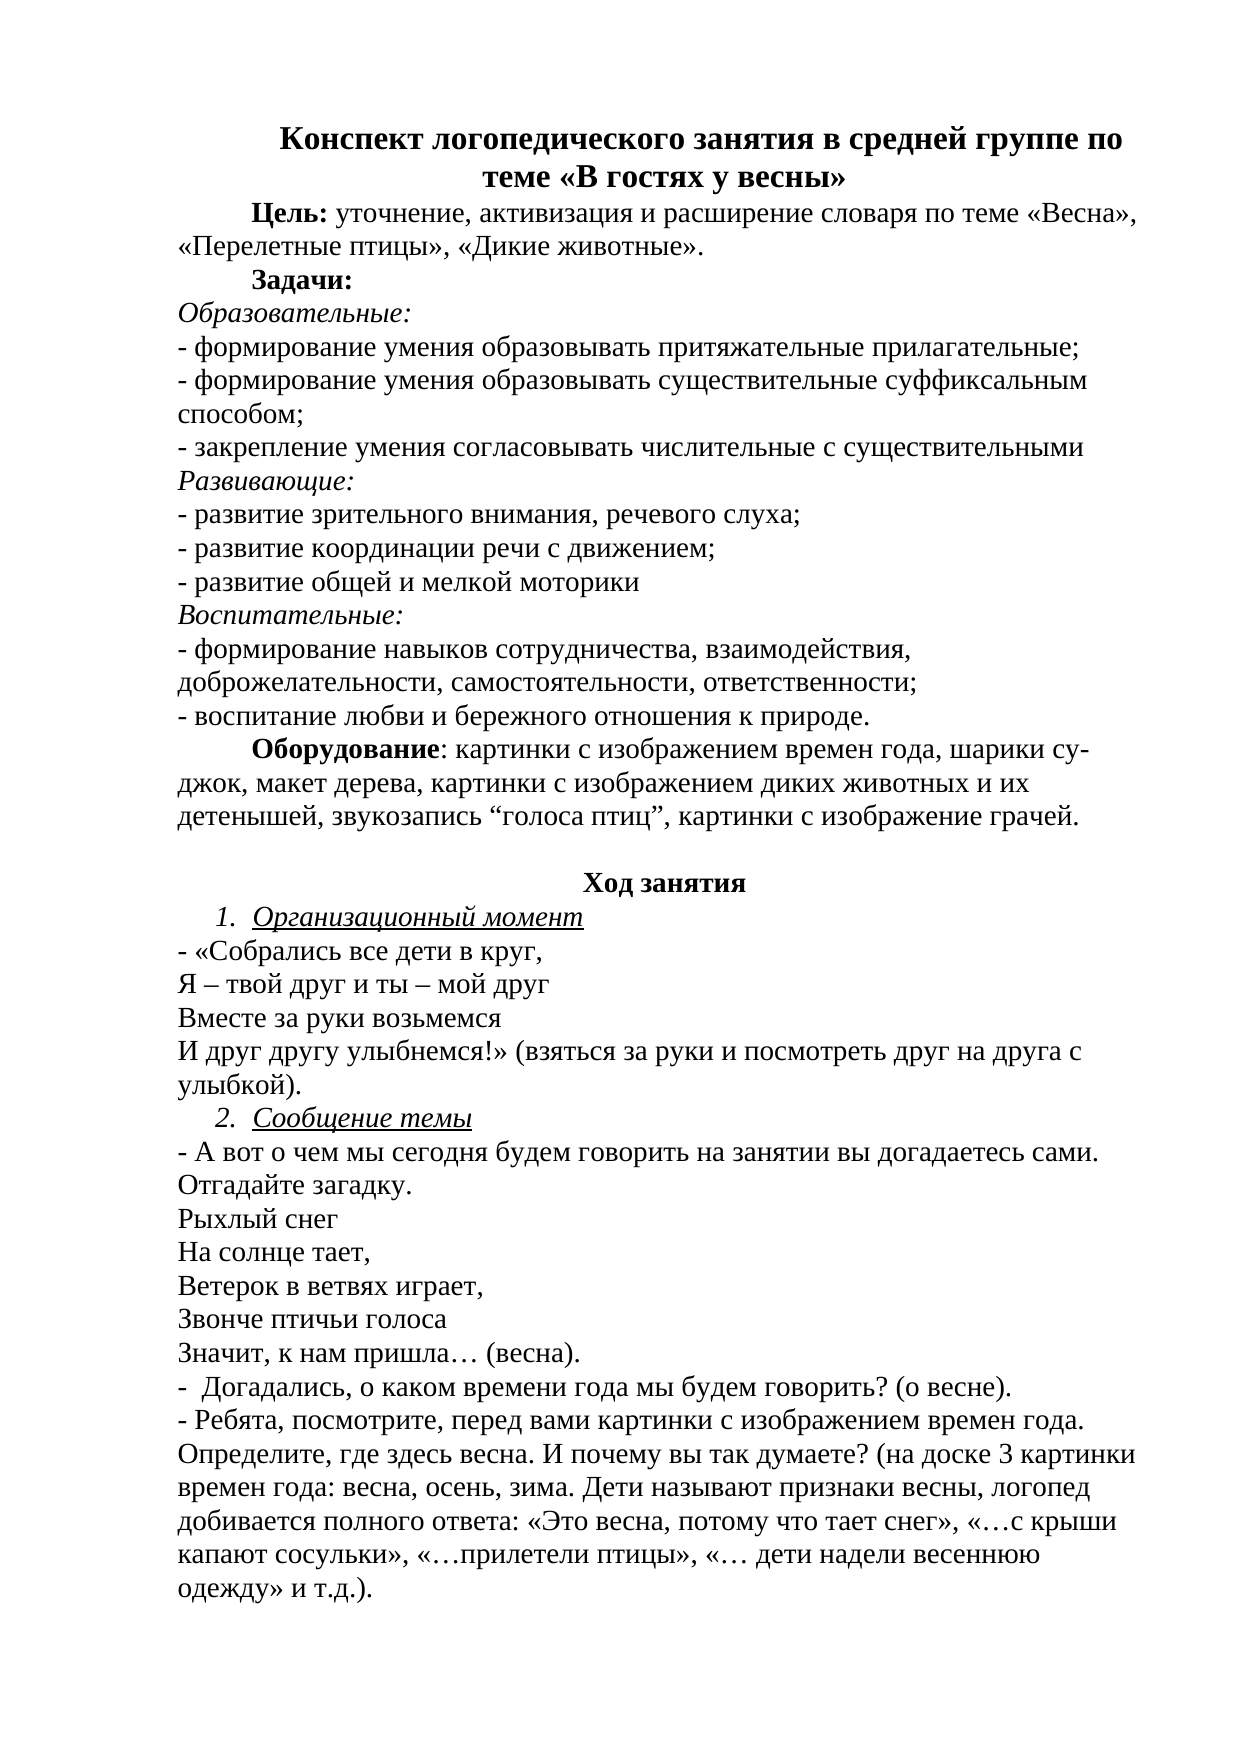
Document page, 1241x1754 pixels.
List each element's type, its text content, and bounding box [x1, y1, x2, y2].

text На солнце тает, [177, 1234, 1152, 1268]
text Ход занятия [177, 866, 1152, 899]
text - развитие общей и мелкой моторики [177, 564, 1152, 597]
text Цель: уточнение, активизация и расширение словаря по теме «Весна», «Перелетные птицы», «Дикие животные». [177, 195, 1152, 262]
text - формирование умения образовывать притяжательные прилагательные; [177, 329, 1152, 362]
text Образовательные: [177, 295, 1152, 329]
text Звонче птичьи голоса [177, 1302, 1152, 1335]
text - Ребята, посмотрите, перед вами картинки с изображением времен года. Определите, где здесь весна. И почему вы так думаете? (на доске 3 картинки времен года: весна, осень, зима. Дети называют признаки весны, логопед добивается полного ответа: «Это весна, потому что тает снег», «…с крыши капают сосульки», «…прилетели птицы», «… дети надели весеннюю одежду» и т.д.). [177, 1402, 1152, 1603]
list Сообщение темы [215, 1100, 1152, 1134]
text - Догадались, о каком времени года мы будем говорить? (о весне). [177, 1369, 1152, 1402]
text - «Собрались все дети в круг, [177, 933, 1152, 966]
text Оборудование: картинки с изображением времен года, шарики су-джок, макет дерева, картинки с изображением диких животных и их детенышей, звукозапись “голоса птиц”, картинки с изображение грачей. [177, 731, 1152, 832]
text - воспитание любви и бережного отношения к природе. [177, 698, 1152, 731]
text Конспект логопедического занятия в средней группе по теме «В гостях у весны» [177, 118, 1152, 195]
text И друг другу улыбнемся!» (взяться за руки и посмотреть друг на друга с улыбкой). [177, 1033, 1152, 1100]
text - развитие координации речи с движением; [177, 530, 1152, 564]
list Организационный момент [215, 899, 1152, 933]
text - А вот о чем мы сегодня будем говорить на занятии вы догадаетесь сами. Отгадайте загадку. [177, 1134, 1152, 1201]
text - закрепление умения согласовывать числительные с существительными [177, 429, 1152, 463]
text Я – твой друг и ты – мой друг [177, 966, 1152, 1000]
text Вместе за руки возьмемся [177, 1000, 1152, 1033]
text Рыхлый снег [177, 1201, 1152, 1234]
text Ветерок в ветвях играет, [177, 1268, 1152, 1302]
text - формирование навыков сотрудничества, взаимодействия, доброжелательности, самостоятельности, ответственности; [177, 631, 1152, 698]
text Значит, к нам пришла… (весна). [177, 1335, 1152, 1369]
text - развитие зрительного внимания, речевого слуха; [177, 497, 1152, 530]
text Задачи: [177, 262, 1152, 295]
text - формирование умения образовывать существительные суффиксальным способом; [177, 362, 1152, 429]
text Развивающие: [177, 463, 1152, 497]
text Воспитательные: [177, 597, 1152, 631]
